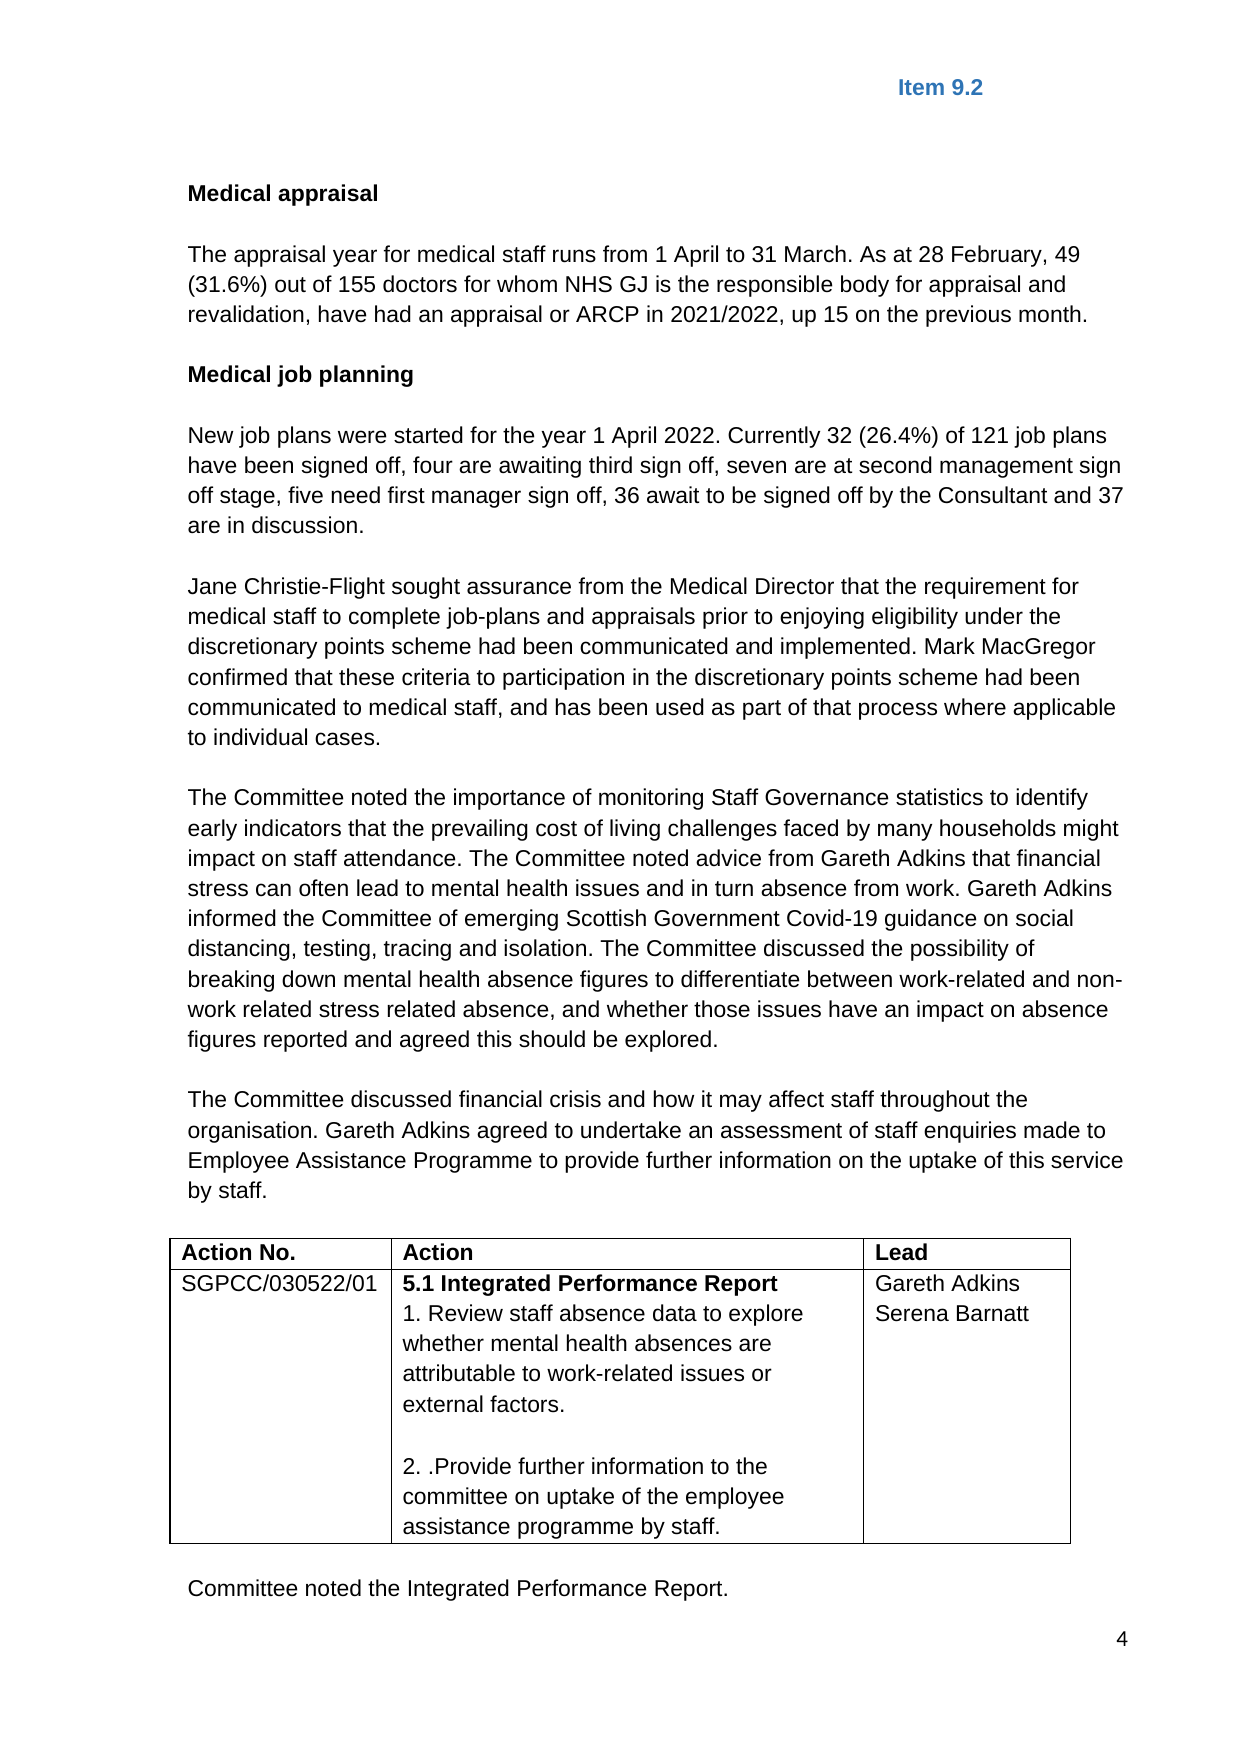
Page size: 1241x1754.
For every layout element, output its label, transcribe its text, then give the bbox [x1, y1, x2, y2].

table_header Action [392, 1239, 863, 1269]
table_header Lead [864, 1239, 1070, 1269]
table_header Action No. [171, 1239, 391, 1269]
text The Committee discussed financial crisis and how it may affect staff throughout the organisation. Gareth Adkins agreed to undertake an assessment of staff enquiries made to Employee Assistance Programme to provide further information on the uptake of this service by staff. [187, 1086, 1128, 1203]
text Committee noted the Integrated Performance Report. [112, 1574, 1128, 1601]
table_cell 5.1 Integrated Performance Report 1. Review staff absence data to explore whether mental health absences are attributable to work-related issues or external factors. 2. .Provide further information to the committee on uptake of the employee assistance programme by staff. [392, 1270, 863, 1543]
text The Committee noted the importance of monitoring Staff Governance statistics to identify early indicators that the prevailing cost of living challenges faced by many households might impact on staff attendance. The Committee noted advice from Gareth Adkins that financial stress can often lead to mental health issues and in turn absence from work. Gareth Adkins informed the Committee of emerging Scottish Government Covid-19 guidance on social distancing, testing, tracing and isolation. The Committee discussed the possibility of breaking down mental health absence figures to differentiate between work-related and non-work related stress related absence, and whether those issues have an impact on absence figures reported and agreed this should be explored. [187, 784, 1128, 1052]
table_cell Gareth Adkins Serena Barnatt [864, 1270, 1070, 1543]
text Medical job planning [112, 361, 1128, 388]
table_cell SGPCC/030522/01 [171, 1270, 391, 1543]
text New job plans were started for the year 1 April 2022. Currently 32 (26.4%) of 121 job plans have been signed off, four are awaiting third sign off, seven are at second management sign off stage, five need first manager sign off, 36 await to be signed off by the Consultant and 37 are in discussion. [187, 422, 1128, 539]
text The appraisal year for medical staff runs from 1 April to 31 March. As at 28 February, 49 (31.6%) out of 155 doctors for whom NHS GJ is the responsible body for appraisal and revalidation, have had an appraisal or ARCP in 2021/2022, up 15 on the previous month. [187, 241, 1128, 327]
text Jane Christie-Flight sought assurance from the Medical Director that the requirement for medical staff to complete job-plans and appraisals prior to enjoying eligibility under the discretionary points scheme had been communicated and implemented. Mark MacGregor confirmed that these criteria to participation in the discretionary points scheme had been communicated to medical staff, and has been used as part of that process where applicable to individual cases. [187, 573, 1128, 750]
text Medical appraisal [112, 180, 1128, 207]
